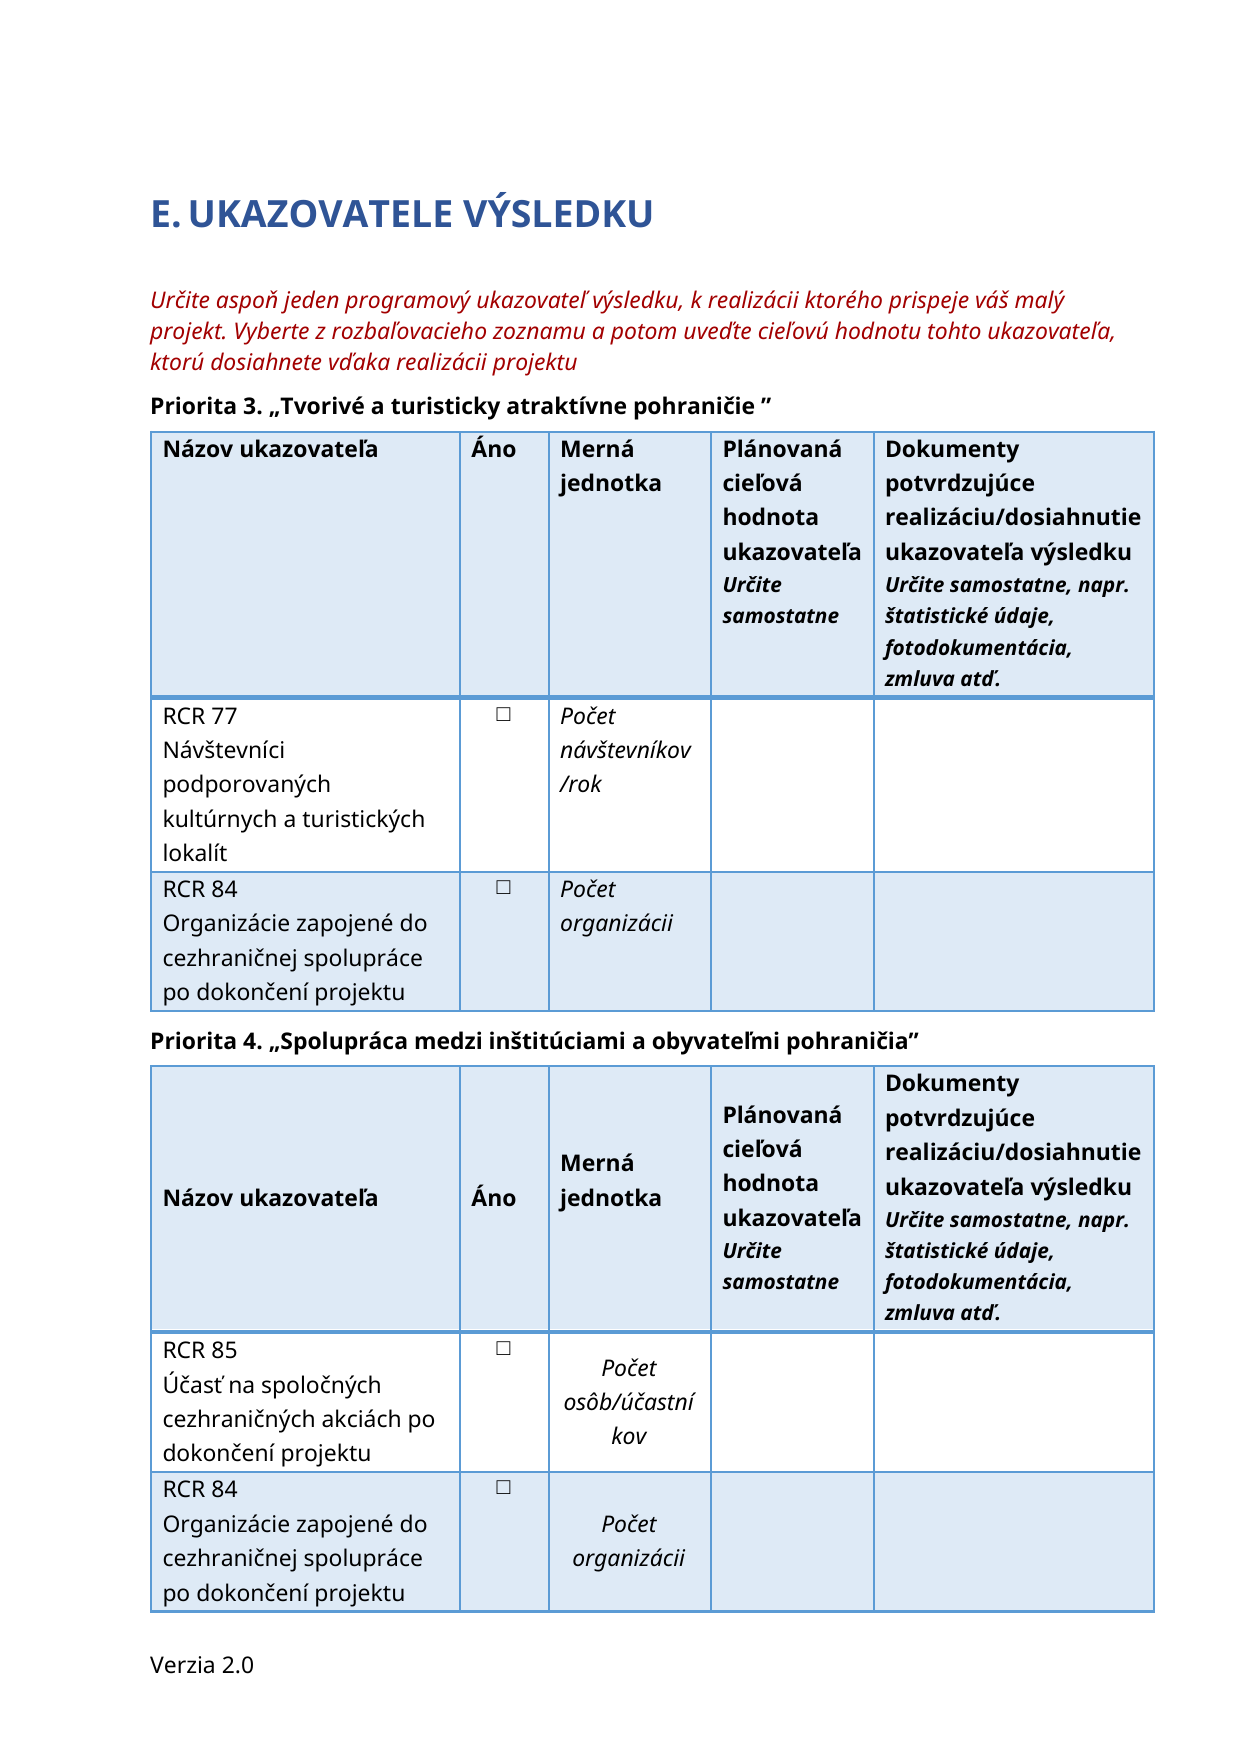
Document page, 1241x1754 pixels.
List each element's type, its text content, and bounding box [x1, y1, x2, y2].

table_cell □ [461, 873, 548, 1010]
table_cell Počet návštevníkov/rok [550, 700, 710, 871]
table_header Áno [461, 1067, 548, 1329]
table_cell RCR 77 Návštevníci podporovaných kultúrnych a turistických lokalít [152, 700, 459, 871]
table_header Dokumenty potvrdzujúce realizáciu/dosiahnutie ukazovateľa výsledku Určite samostatne, napr. štatistické údaje, fotodokumentácia, zmluva atď. [875, 1067, 1153, 1329]
table_cell □ [461, 700, 548, 871]
table_cell Počet osôb/účastníkov [550, 1334, 710, 1471]
table_cell □ [461, 1334, 548, 1471]
table_header Názov ukazovateľa [152, 433, 459, 695]
text Priorita 4. „Spolupráca medzi inštitúciami a obyvateľmi pohraničia” [150, 1024, 1122, 1056]
table_header Plánovaná cieľová hodnota ukazovateľa Určite samostatne [712, 1067, 873, 1329]
table_cell [875, 1473, 1153, 1610]
table_header Názov ukazovateľa [152, 1067, 459, 1329]
text Určite aspoň jeden programový ukazovateľ výsledku, k realizácii ktorého prispeje váš malý projekt. Vyberte z rozbaľovacieho zoznamu a potom uveďte cieľovú hodnotu tohto ukazovateľa, ktorú dosiahnete vďaka realizácii projektu [150, 284, 1122, 377]
table_header Merná jednotka [550, 1067, 710, 1329]
table_header Dokumenty potvrdzujúce realizáciu/dosiahnutie ukazovateľa výsledku Určite samostatne, napr. štatistické údaje, fotodokumentácia, zmluva atď. [875, 433, 1153, 695]
subtitle Ukazovatele výsledku [150, 187, 1122, 238]
table_cell [875, 700, 1153, 871]
table_cell RCR 85 Účasť na spoločných cezhraničných akciách po dokončení projektu [152, 1334, 459, 1471]
table_cell [712, 873, 873, 1010]
table_cell [875, 873, 1153, 1010]
table_cell RCR 84 Organizácie zapojené do cezhraničnej spolupráce po dokončení projektu [152, 873, 459, 1010]
text Priorita 3. „Tvorivé a turisticky atraktívne pohraničie ” [150, 390, 1122, 421]
table_cell □ [461, 1473, 548, 1610]
table_cell RCR 84 Organizácie zapojené do cezhraničnej spolupráce po dokončení projektu [152, 1473, 459, 1610]
table_cell Počet organizácii [550, 1473, 710, 1610]
table_header Merná jednotka [550, 433, 710, 695]
table_cell Počet organizácii [550, 873, 710, 1010]
table_cell [712, 700, 873, 871]
table_header Plánovaná cieľová hodnota ukazovateľa Určite samostatne [712, 433, 873, 695]
table_cell [712, 1334, 873, 1471]
table_cell [875, 1334, 1153, 1471]
table_header Áno [461, 433, 548, 695]
table_cell [712, 1473, 873, 1610]
